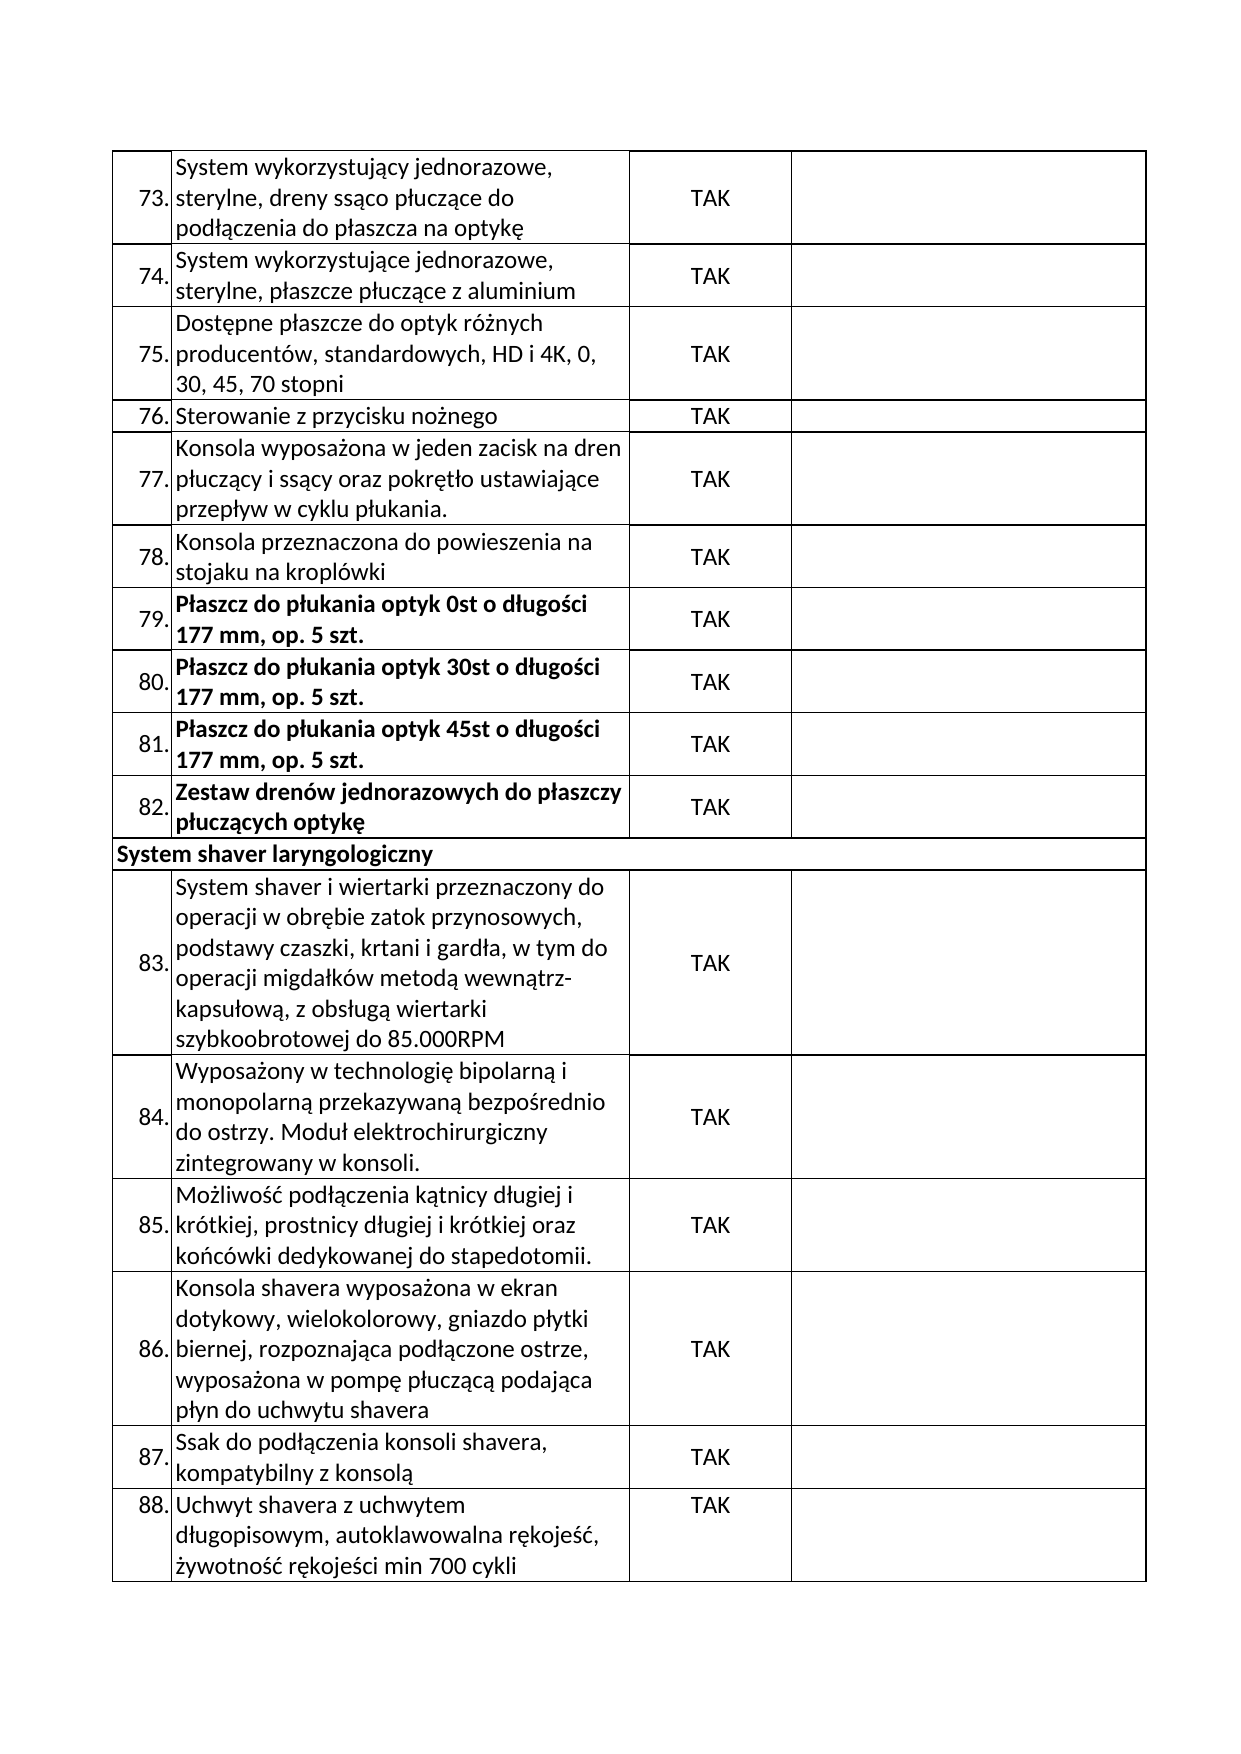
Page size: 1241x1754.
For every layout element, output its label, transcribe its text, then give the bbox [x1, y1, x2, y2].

table_cell TAK [630, 651, 791, 712]
table_cell Zestaw drenów jednorazowych do płaszczy płuczących optykę [172, 776, 629, 837]
table_cell [113, 651, 171, 712]
table_cell Konsola wyposażona w jeden zacisk na dren płuczący i ssący oraz pokrętło ustawiające przepływ w cyklu płukania. [172, 432, 629, 524]
table_cell TAK [630, 245, 791, 306]
table_cell [792, 1489, 1145, 1581]
table_cell TAK [630, 1426, 791, 1487]
table_cell TAK [630, 1056, 791, 1177]
table_cell Ssak do podłączenia konsoli shavera, kompatybilny z konsolą [172, 1426, 629, 1487]
table_cell [792, 526, 1145, 587]
table_cell [792, 307, 1145, 399]
table_cell Sterowanie z przycisku nożnego [172, 400, 629, 431]
table_cell TAK [630, 526, 791, 587]
table_cell [113, 588, 171, 649]
table_cell [113, 1056, 171, 1177]
table_cell Dostępne płaszcze do optyk różnych producentów, standardowych, HD i 4K, 0, 30, 45, 70 stopni [172, 307, 629, 399]
table_cell [113, 776, 171, 837]
table_cell System shaver laryngologiczny [113, 839, 1145, 869]
table_cell TAK [630, 1179, 791, 1271]
table_cell TAK [630, 307, 791, 399]
table_cell [113, 307, 171, 399]
table_cell Płaszcz do płukania optyk 30st o długości 177 mm, op. 5 szt. [172, 650, 629, 712]
table_cell [113, 1489, 171, 1581]
table_cell [792, 651, 1145, 712]
table_cell TAK [630, 152, 791, 243]
table_cell TAK [630, 401, 791, 431]
table_cell [792, 401, 1145, 431]
table_cell [113, 1426, 171, 1487]
table_cell TAK [630, 871, 791, 1054]
table_cell [113, 401, 171, 431]
table_cell System wykorzystujący jednorazowe, sterylne, dreny ssąco płuczące do podłączenia do płaszcza na optykę [172, 151, 629, 243]
table_cell Płaszcz do płukania optyk 0st o długości 177 mm, op. 5 szt. [172, 588, 629, 649]
table_cell Konsola shavera wyposażona w ekran dotykowy, wielokolorowy, gniazdo płytki biernej, rozpoznająca podłączone ostrze, wyposażona w pompę płuczącą podająca płyn do uchwytu shavera [172, 1272, 629, 1425]
table_cell [792, 588, 1145, 649]
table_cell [172, 1489, 629, 1581]
table_cell TAK [630, 1272, 791, 1425]
table_cell [792, 433, 1145, 524]
table_cell [113, 1179, 171, 1271]
table_cell System shaver i wiertarki przeznaczony do operacji w obrębie zatok przynosowych, podstawy czaszki, krtani i gardła, w tym do operacji migdałków metodą wewnątrz-kapsułową, z obsługą wiertarki szybkoobrotowej do 85.000RPM [172, 871, 629, 1054]
table_cell [792, 713, 1145, 774]
table_cell [113, 152, 171, 243]
table_cell [113, 713, 171, 774]
table_cell [792, 871, 1145, 1054]
table_cell Konsola przeznaczona do powieszenia na stojaku na kroplówki [172, 525, 629, 587]
table_cell TAK [630, 713, 791, 774]
table_cell [792, 776, 1145, 837]
table_cell System wykorzystujące jednorazowe, sterylne, płaszcze płuczące z aluminium [172, 244, 629, 306]
table_cell [792, 1426, 1145, 1487]
table_cell [113, 433, 171, 524]
table_cell [792, 1272, 1145, 1425]
table_cell TAK [630, 1489, 791, 1581]
table_cell Płaszcz do płukania optyk 45st o długości 177 mm, op. 5 szt. [172, 713, 629, 774]
table_cell [792, 152, 1145, 243]
table_cell [113, 526, 171, 587]
table_cell Wyposażony w technologię bipolarną i monopolarną przekazywaną bezpośrednio do ostrzy. Moduł elektrochirurgiczny zintegrowany w konsoli. [172, 1055, 629, 1177]
table_cell [113, 1272, 171, 1425]
table_cell [792, 1056, 1145, 1177]
table_cell [792, 245, 1145, 306]
table_cell TAK [630, 776, 791, 837]
table_cell TAK [630, 433, 791, 524]
table_cell [113, 871, 171, 1054]
table_cell [792, 1179, 1145, 1271]
table_cell [113, 245, 171, 306]
table_cell TAK [630, 588, 791, 649]
table_cell Możliwość podłączenia kątnicy długiej i krótkiej, prostnicy długiej i krótkiej oraz końcówki dedykowanej do stapedotomii. [172, 1179, 629, 1271]
